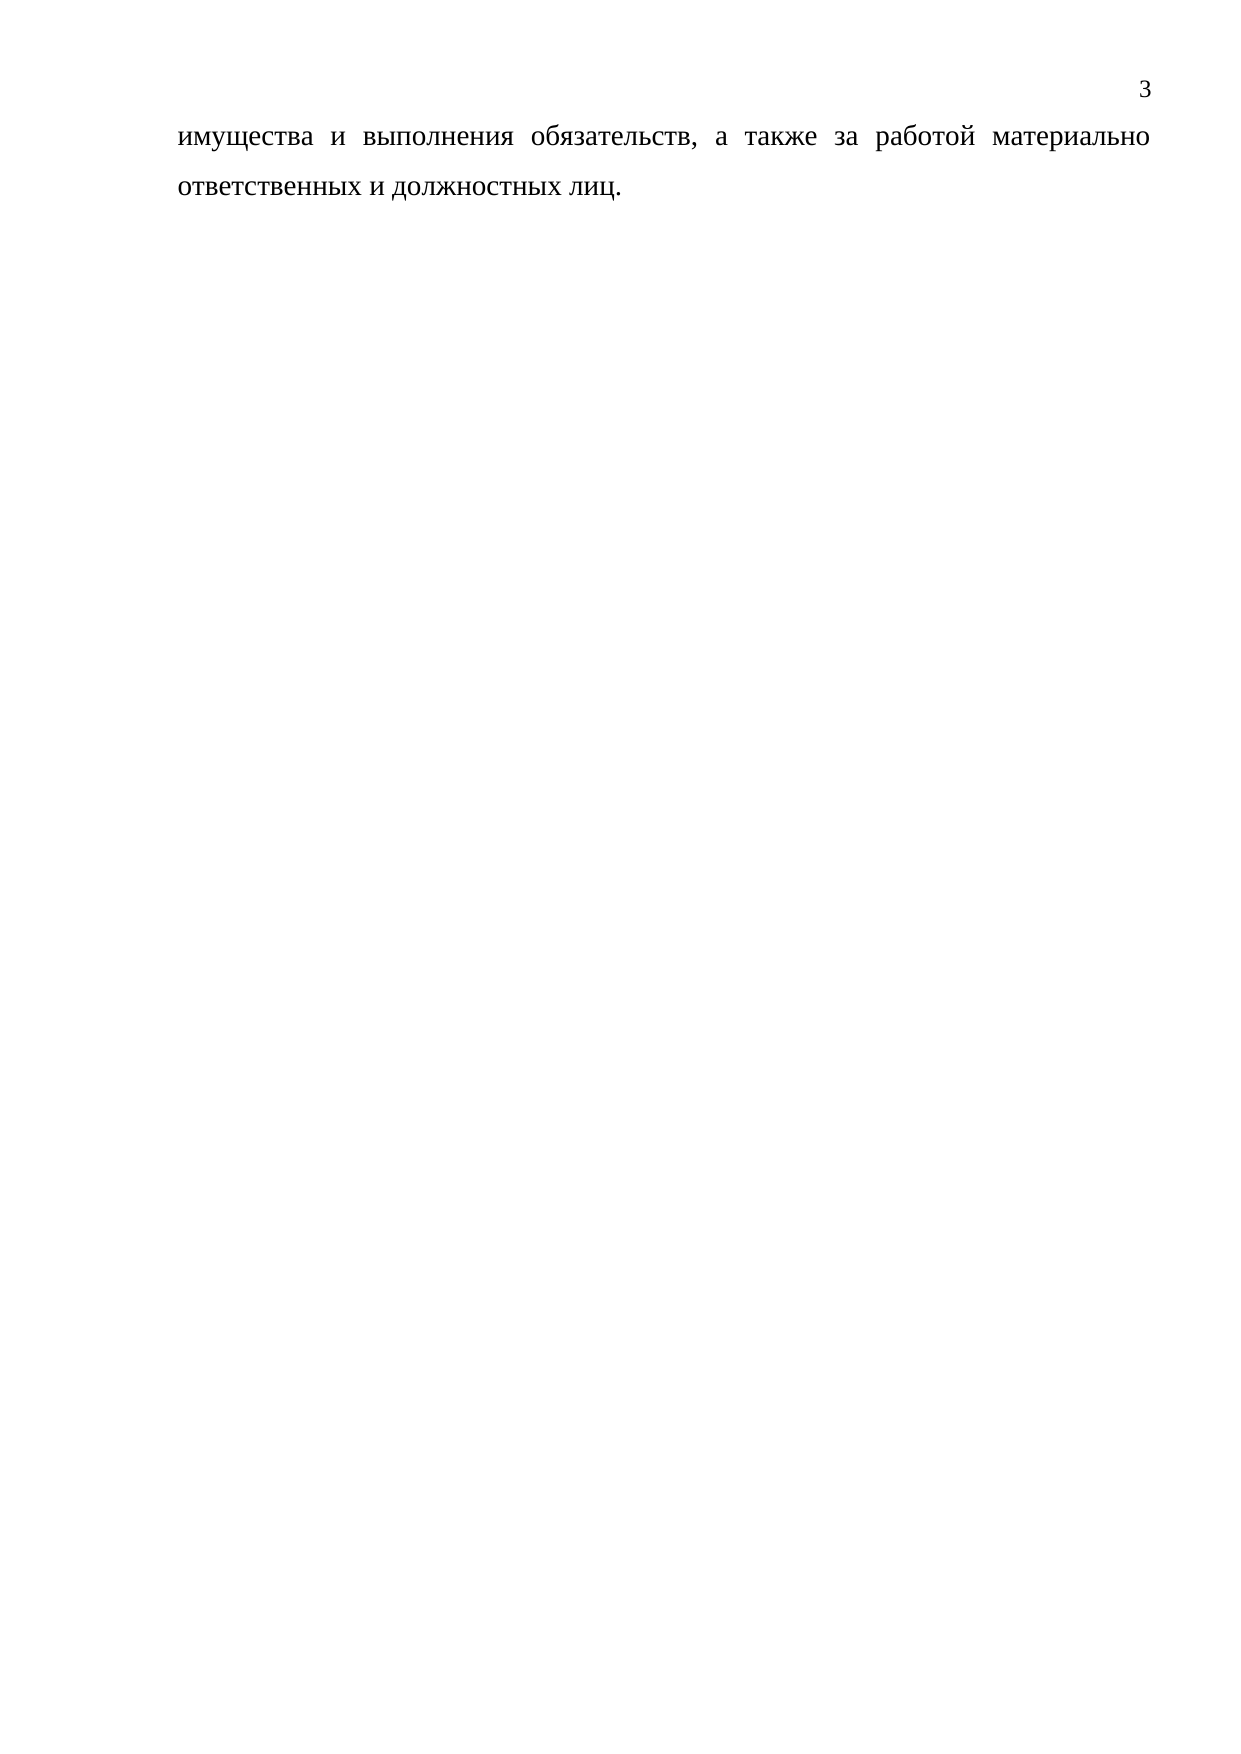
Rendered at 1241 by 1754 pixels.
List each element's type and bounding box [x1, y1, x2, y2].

text [177, 118, 1152, 202]
